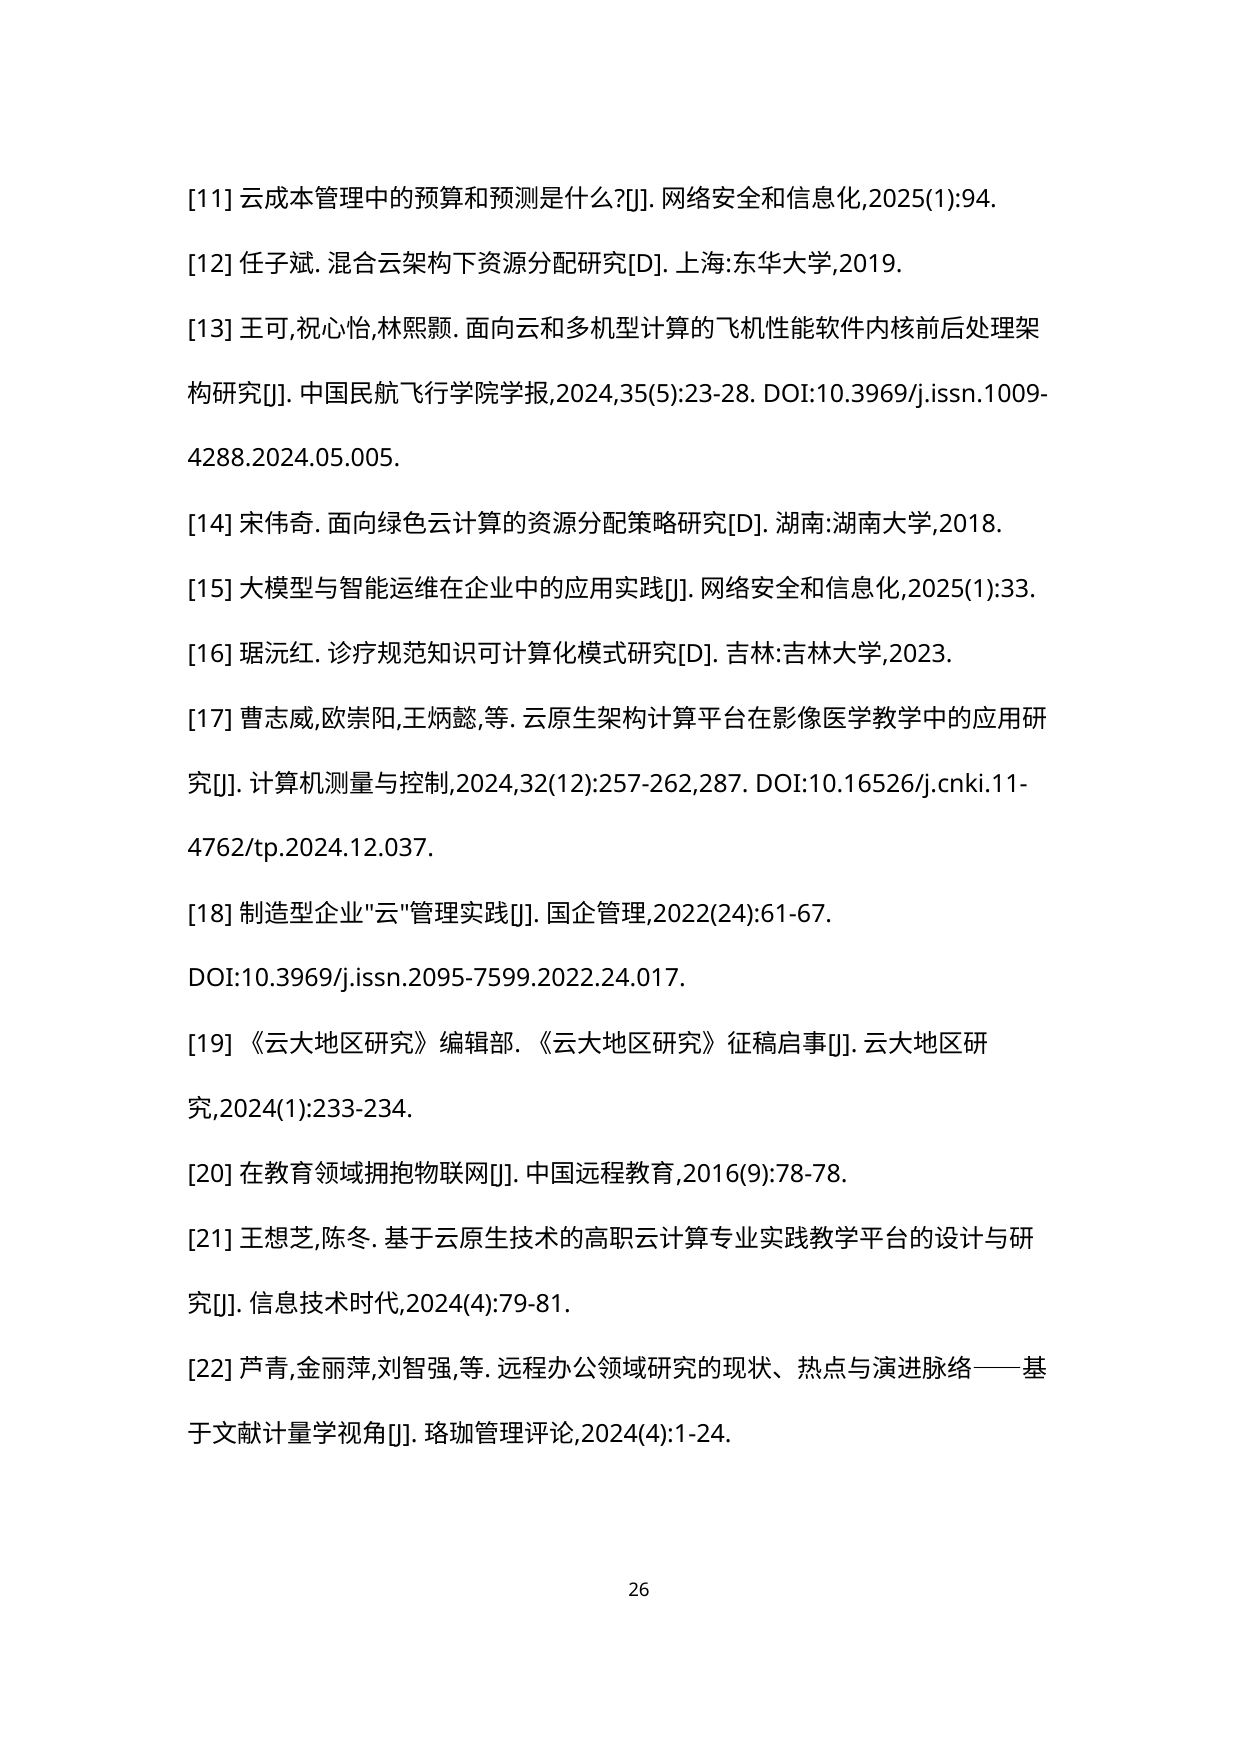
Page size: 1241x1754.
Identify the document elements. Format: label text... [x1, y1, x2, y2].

text [20] 在教育领域拥抱物联网[J]. 中国远程教育,2016(9):78-78. [187, 1139, 1053, 1204]
text [22] 芦青,金丽萍,刘智强,等. 远程办公领域研究的现状、热点与演进脉络——基于文献计量学视角[J]. 珞珈管理评论,2024(4):1-24. [187, 1334, 1053, 1464]
text [19] 《云大地区研究》编辑部. 《云大地区研究》征稿启事[J]. 云大地区研究,2024(1):233-234. [187, 1009, 1053, 1139]
text [18] 制造型企业"云"管理实践[J]. 国企管理,2022(24):61-67. DOI:10.3969/j.issn.2095-7599.2022.24.017. [187, 879, 1053, 1009]
text [16] 琚沅红. 诊疗规范知识可计算化模式研究[D]. 吉林:吉林大学,2023. [187, 619, 1053, 684]
text [13] 王可,祝心怡,林熙颢. 面向云和多机型计算的飞机性能软件内核前后处理架构研究[J]. 中国民航飞行学院学报,2024,35(5):23-28. DOI:10.3969/j.issn.1009-4288.2024.05.005. [187, 294, 1053, 489]
text [11] 云成本管理中的预算和预测是什么?[J]. 网络安全和信息化,2025(1):94. [187, 164, 1053, 229]
text [17] 曹志威,欧崇阳,王炳懿,等. 云原生架构计算平台在影像医学教学中的应用研究[J]. 计算机测量与控制,2024,32(12):257-262,287. DOI:10.16526/j.cnki.11-4762/tp.2024.12.037. [187, 684, 1053, 879]
text [12] 任子斌. 混合云架构下资源分配研究[D]. 上海:东华大学,2019. [187, 229, 1053, 294]
text [21] 王想芝,陈冬. 基于云原生技术的高职云计算专业实践教学平台的设计与研究[J]. 信息技术时代,2024(4):79-81. [187, 1204, 1053, 1334]
text [15] 大模型与智能运维在企业中的应用实践[J]. 网络安全和信息化,2025(1):33. [187, 554, 1053, 619]
text [14] 宋伟奇. 面向绿色云计算的资源分配策略研究[D]. 湖南:湖南大学,2018. [187, 489, 1053, 554]
